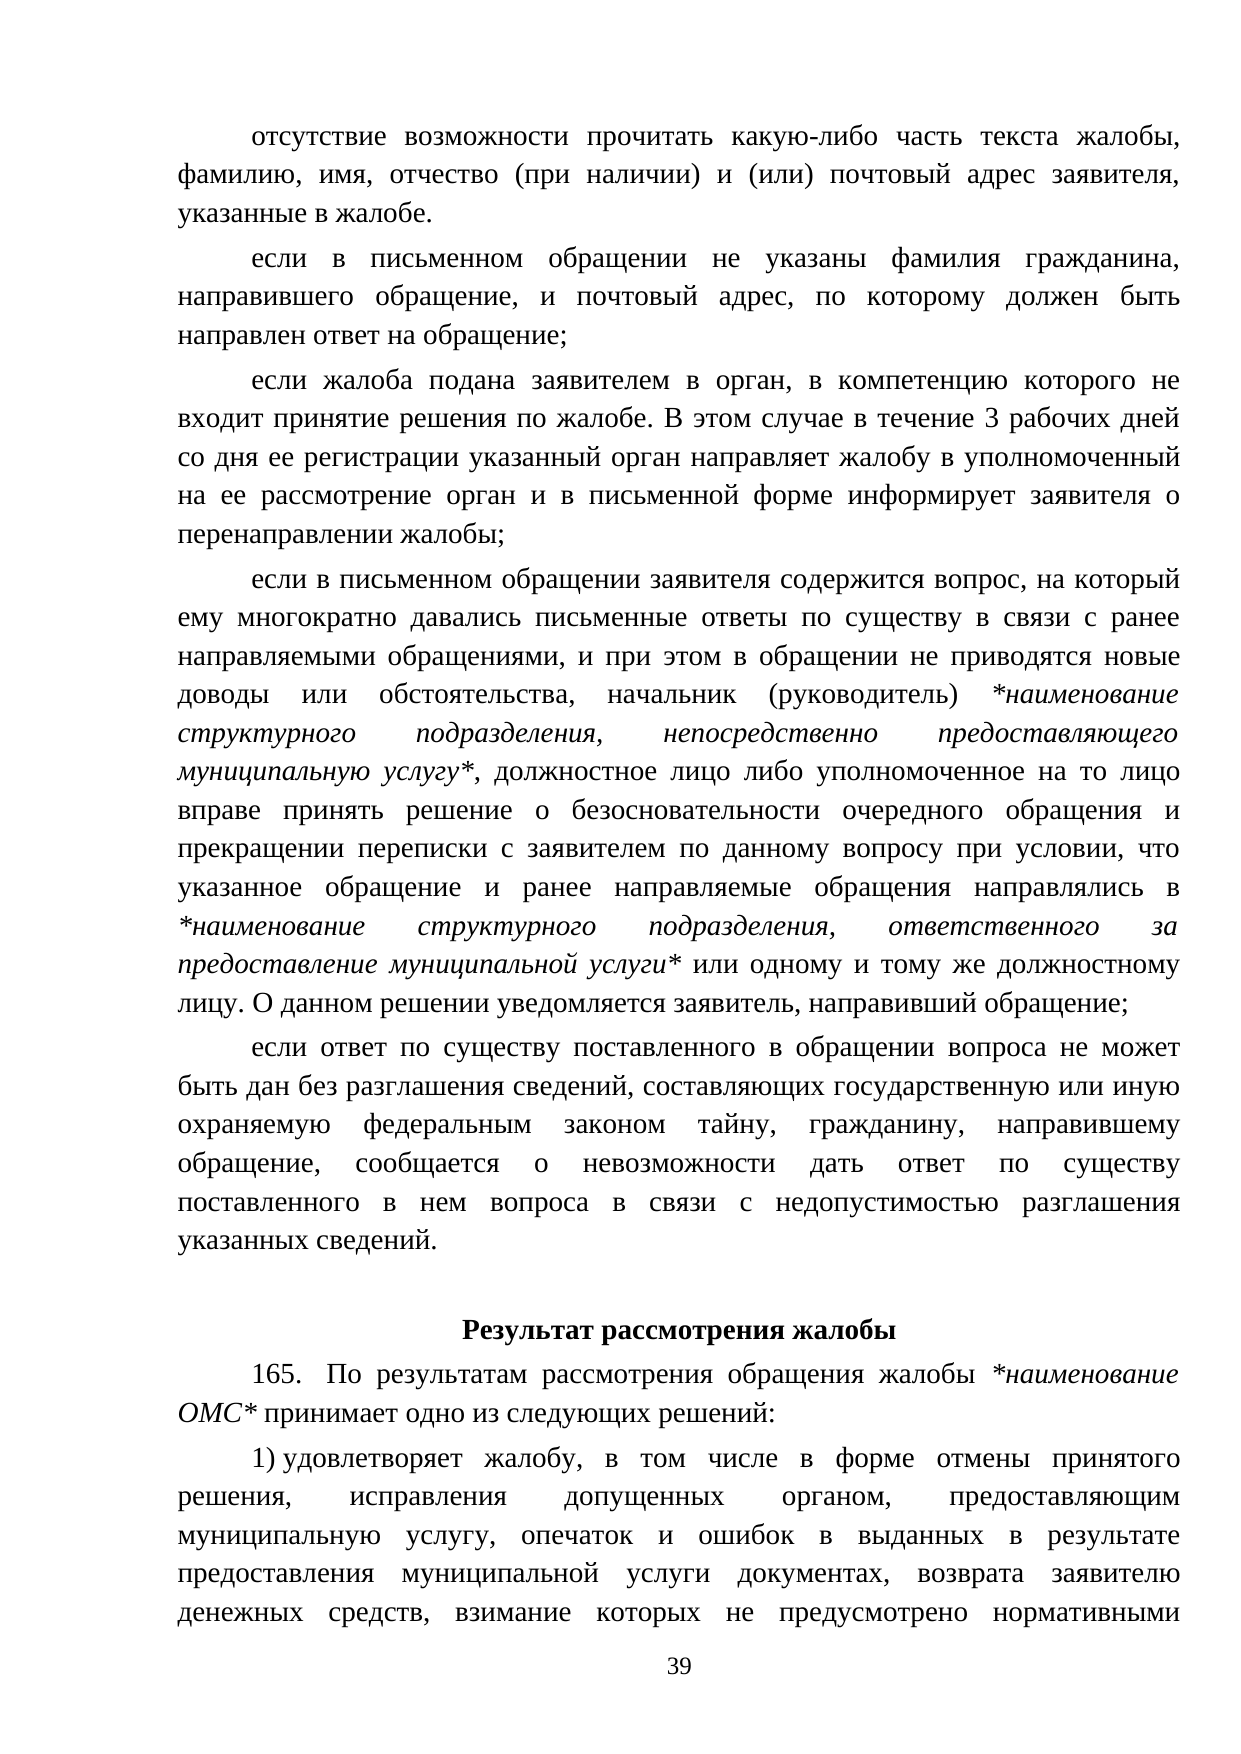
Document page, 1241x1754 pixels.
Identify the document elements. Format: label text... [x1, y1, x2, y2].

list По результатам рассмотрения обращения жалобы *наименование ОМС* принимает одно из следующих решений: [177, 1357, 1181, 1429]
text Результат рассмотрения жалобы [177, 1312, 1181, 1345]
text если в письменном обращении не указаны фамилия гражданина, направившего обращение, и почтовый адрес, по которому должен быть направлен ответ на обращение; [177, 240, 1181, 351]
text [177, 1440, 1181, 1628]
text если в письменном обращении заявителя содержится вопрос, на который ему многократно давались письменные ответы по существу в связи с ранее направляемыми обращениями, и при этом в обращении не приводятся новые доводы или обстоятельства, начальник (руководитель) *наименование структурного подразделения, непосредственно предоставляющего муниципальную услугу*, должностное лицо либо уполномоченное на то лицо вправе принять решение о безосновательности очередного обращения и прекращении переписки с заявителем по данному вопросу при условии, что указанное обращение и ранее направляемые обращения направлялись в *наименование структурного подразделения, ответственного за предоставление муниципальной услуги* или одному и тому же должностному лицу. О данном решении уведомляется заявитель, направивший обращение; [177, 561, 1181, 1018]
text если ответ по существу поставленного в обращении вопроса не может быть дан без разглашения сведений, составляющих государственную или иную охраняемую федеральным законом тайну, гражданину, направившему обращение, сообщается о невозможности дать ответ по существу поставленного в нем вопроса в связи с недопустимостью разглашения указанных сведений. [177, 1029, 1181, 1256]
text отсутствие возможности прочитать какую-либо часть текста жалобы, фамилию, имя, отчество (при наличии) и (или) почтовый адрес заявителя, указанные в жалобе. [177, 118, 1181, 229]
text если жалоба подана заявителем в орган, в компетенцию которого не входит принятие решения по жалобе. В этом случае в течение 3 рабочих дней со дня ее регистрации указанный орган направляет жалобу в уполномоченный на ее рассмотрение орган и в письменной форме информирует заявителя о перенаправлении жалобы; [177, 362, 1181, 549]
